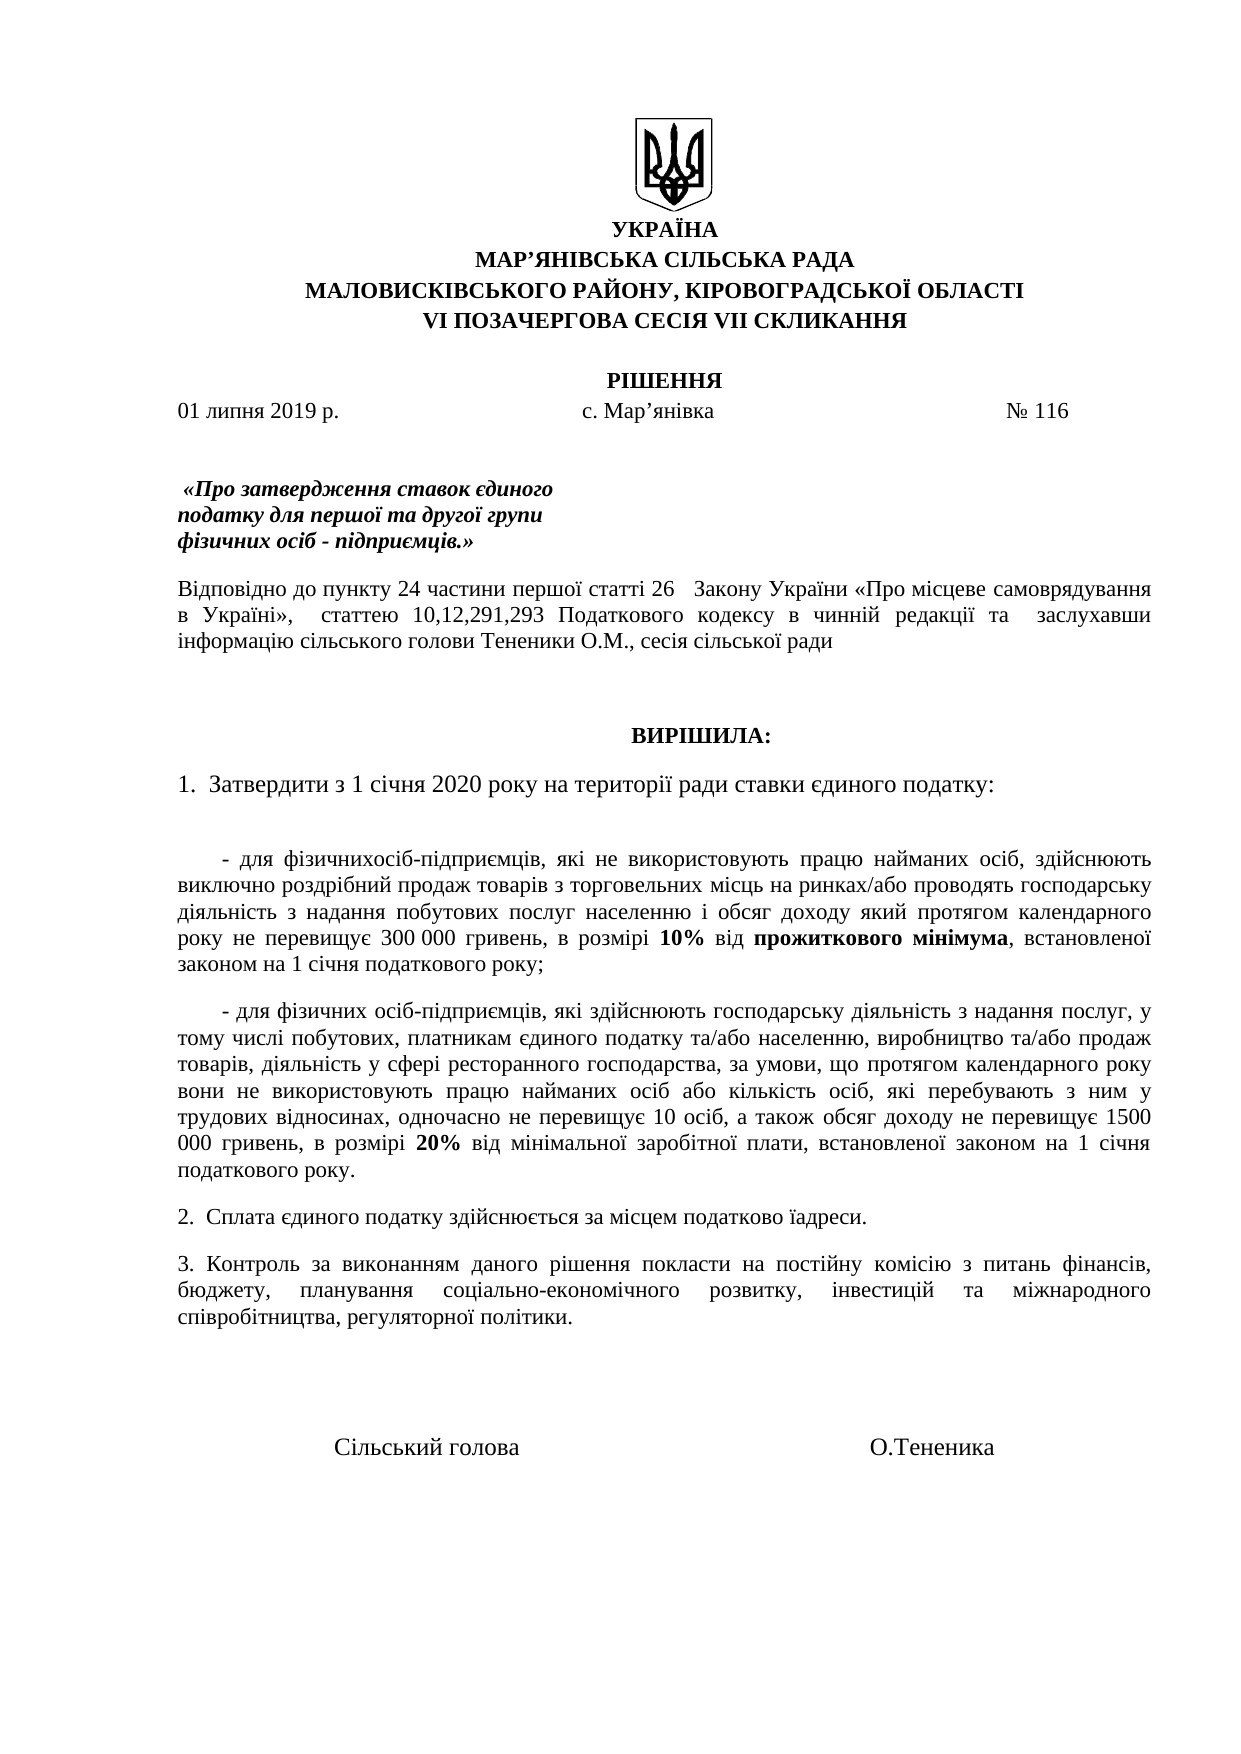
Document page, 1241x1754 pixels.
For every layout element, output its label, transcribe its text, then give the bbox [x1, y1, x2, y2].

text - для фізичнихосіб-підприємців, які не використовують працю найманих осіб, здійснюють виключно роздрібний продаж товарів з торговельних місць на ринках/або проводять господарську діяльність з надання побутових послуг населенню і обсяг доходу який протягом календарного року не перевищує 300 000 гривень, в розмірі 10% від прожиткового мінімума, встановленої законом на 1 січня податкового року; [177, 845, 1152, 977]
text МАР’ЯНІВСЬКА СІЛЬСЬКА РАДА [177, 246, 1152, 273]
text ВИРІШИЛА: [177, 722, 1152, 748]
text РІШЕННЯ [177, 367, 1152, 394]
text МАЛОВИСКІВСЬКОГО РАЙОНУ, КІРОВОГРАДСЬКОЇ ОБЛАСТІ [177, 277, 1152, 303]
text 2. Сплата єдиного податку здійснюється за місцем податково їадреси. [177, 1203, 1152, 1229]
text VI ПОЗАЧЕРГОВА СЕСІЯ VII СКЛИКАННЯ [177, 307, 1152, 333]
text УКРАЇНА [177, 216, 1152, 243]
text 3. Контроль за виконанням даного рішення покласти на постійну комісію з питань фінансів, бюджету, планування соціально-економічного розвитку, інвестицій та міжнародного співробітництва, регуляторної політики. [177, 1250, 1152, 1329]
text «Про затвердження ставок єдиного [177, 475, 1152, 501]
text Відповідно до пункту 24 частини першої статті 26 Закону України «Про місцеве самоврядування в Україні», статтею 10,12,291,293 Податкового кодексу в чинній редакції та заслухавши інформацію сільського голови Тененики О.М., сесія сільської ради [177, 575, 1152, 654]
text - для фізичних осіб-підприємців, які здійснюють господарську діяльність з надання послуг, у тому числі побутових, платникам єдиного податку та/або населенню, виробництво та/або продаж товарів, діяльність у сфері ресторанного господарства, за умови, що протягом календарного року вони не використовують працю найманих осіб або кількість осіб, які перебувають з ним у трудових відносинах, одночасно не перевищує 10 осіб, а також обсяг доходу не перевищує 1500 000 гривень, в розмірі 20% від мінімальної заробітної плати, встановленої законом на 1 січня податкового року. [177, 998, 1152, 1182]
text податку для першої та другої групи [177, 501, 1152, 528]
text 01 липня 2019 р. с. Мар’янівка № 116 [177, 397, 1152, 424]
text Сільський голова О.Тененика [177, 1432, 1152, 1461]
text фізичних осіб - підприємців.» [177, 528, 1152, 554]
text 1. Затвердити з 1 січня 2020 року на території ради ставки єдиного податку: [177, 769, 1152, 798]
